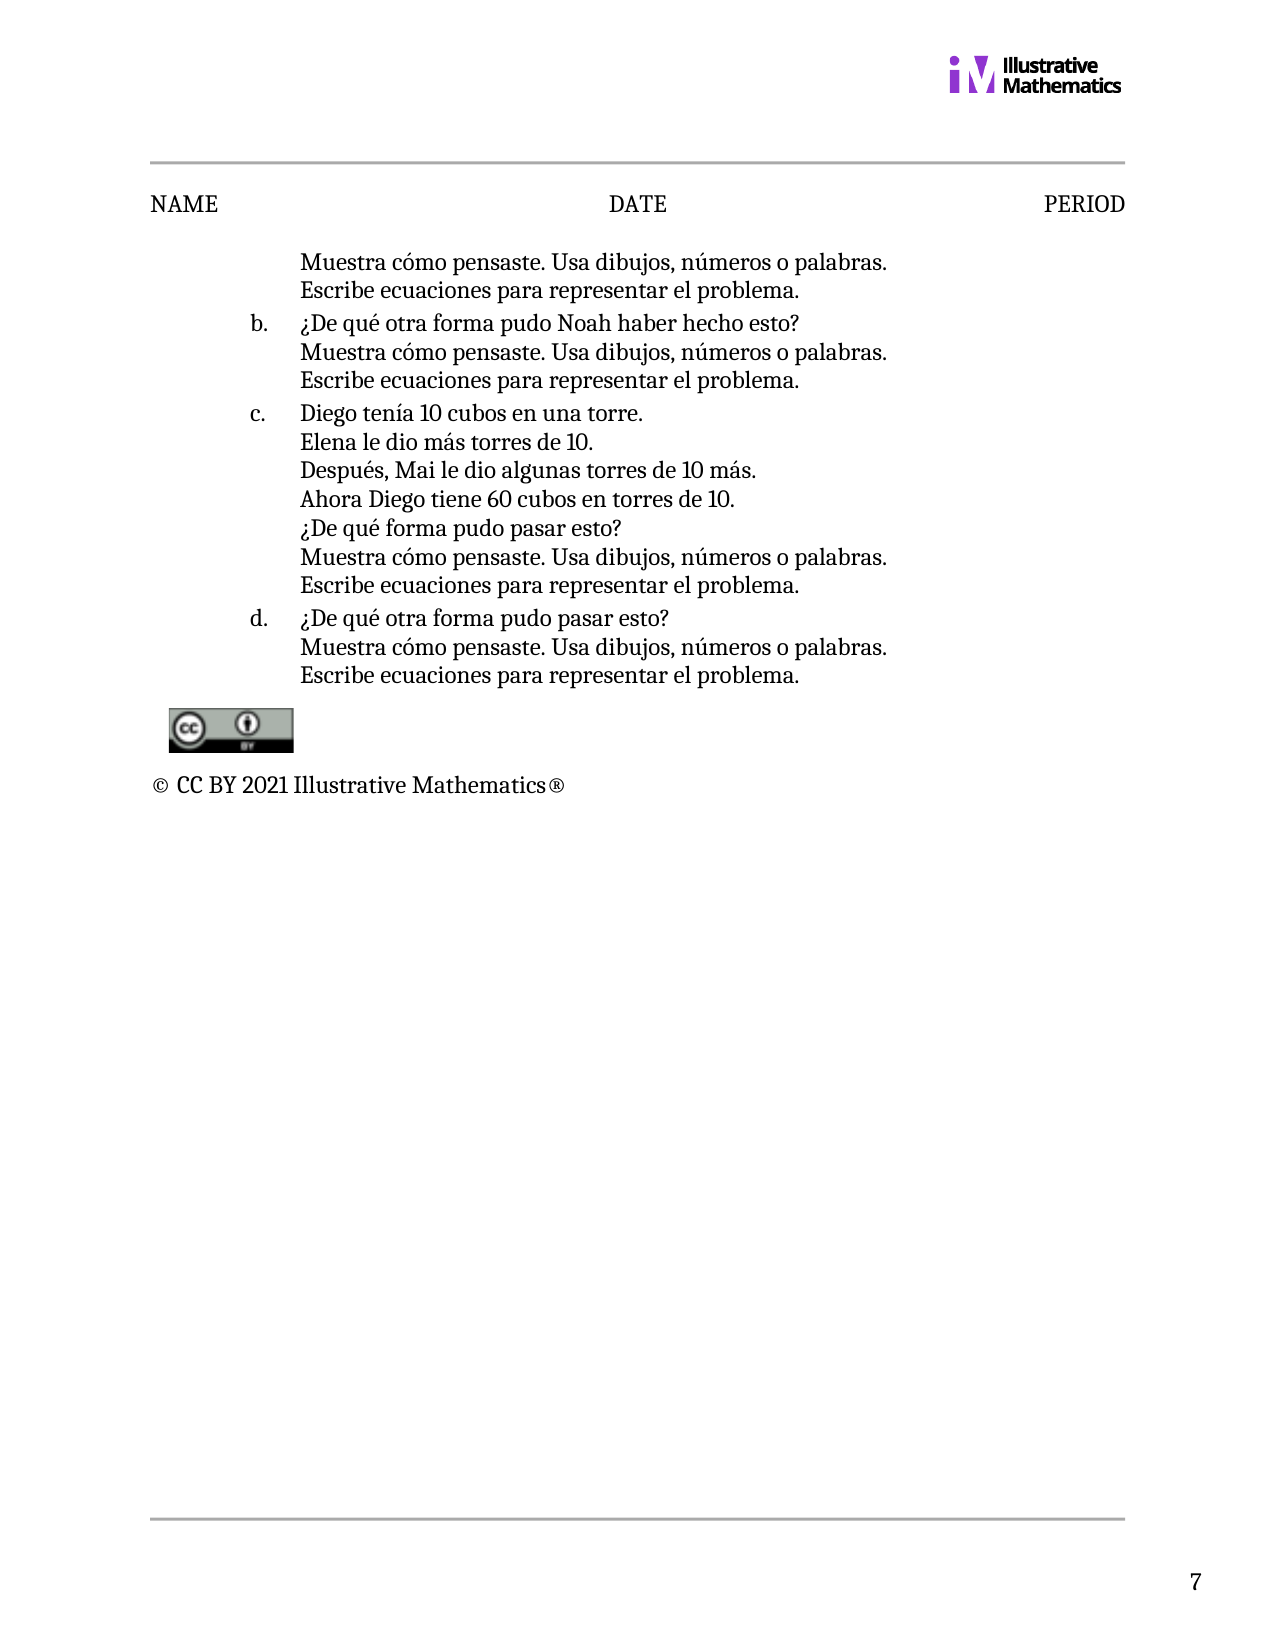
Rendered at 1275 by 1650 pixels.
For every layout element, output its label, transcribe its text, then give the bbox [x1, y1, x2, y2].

picture [168, 708, 294, 753]
list Diego tenía 10 cubos en una torre. Elena le dio más torres de 10. Después, Mai le dio algunas torres de 10 más. Ahora Diego tiene 60 cubos en torres de 10. ¿De qué forma pudo pasar esto? Muestra cómo pensaste. Usa dibujos, números o palabras. Escribe ecuaciones para representar el problema. [250, 399, 1125, 600]
text © CC BY 2021 Illustrative Mathematics® [150, 771, 1125, 800]
list ¿De qué otra forma pudo pasar esto? Muestra cómo pensaste. Usa dibujos, números o palabras. Escribe ecuaciones para representar el problema. [250, 604, 1125, 690]
picture [949, 55, 1121, 93]
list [250, 247, 1125, 305]
list ¿De qué otra forma pudo Noah haber hecho esto? Muestra cómo pensaste. Usa dibujos, números o palabras. Escribe ecuaciones para representar el problema. [250, 309, 1125, 395]
